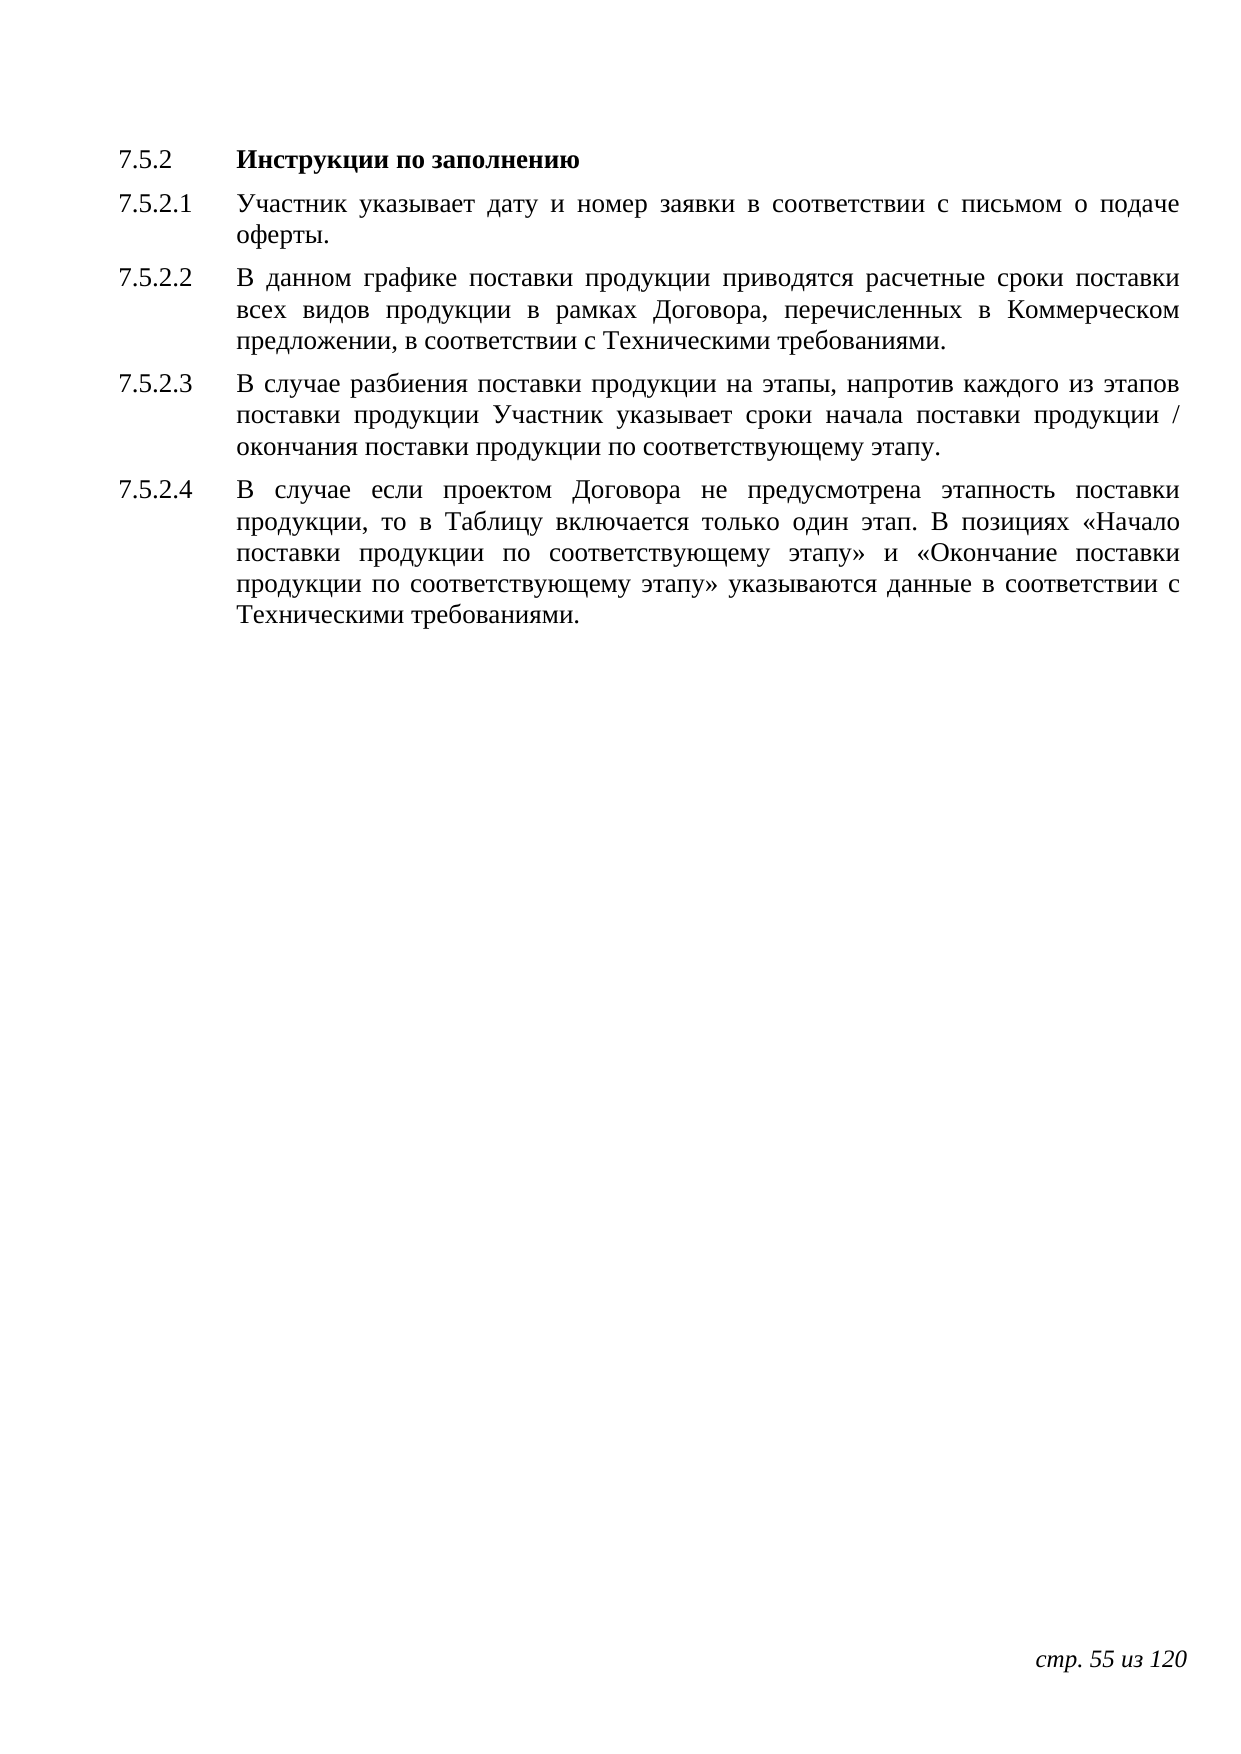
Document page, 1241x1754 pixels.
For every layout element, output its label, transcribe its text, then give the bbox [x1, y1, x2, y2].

text Участник указывает дату и номер заявки в соответствии с письмом о подаче оферты. [118, 187, 1181, 249]
text В данном графике поставки продукции приводятся расчетные сроки поставки всех видов продукции в рамках Договора, перечисленных в Коммерческом предложении, в соответствии с Техническими требованиями. [118, 262, 1181, 355]
text В случае разбиения поставки продукции на этапы, напротив каждого из этапов поставки продукции Участник указывает сроки начала поставки продукции / окончания поставки продукции по соответствующему этапу. [118, 367, 1181, 461]
text В случае если проектом Договора не предусмотрена этапность поставки продукции, то в Таблицу включается только один этап. В позициях «Начало поставки продукции по соответствующему этапу» и «Окончание поставки продукции по соответствующему этапу» указываются данные в соответствии с Техническими требованиями. [118, 473, 1181, 629]
text Инструкции по заполнению [118, 143, 1181, 174]
